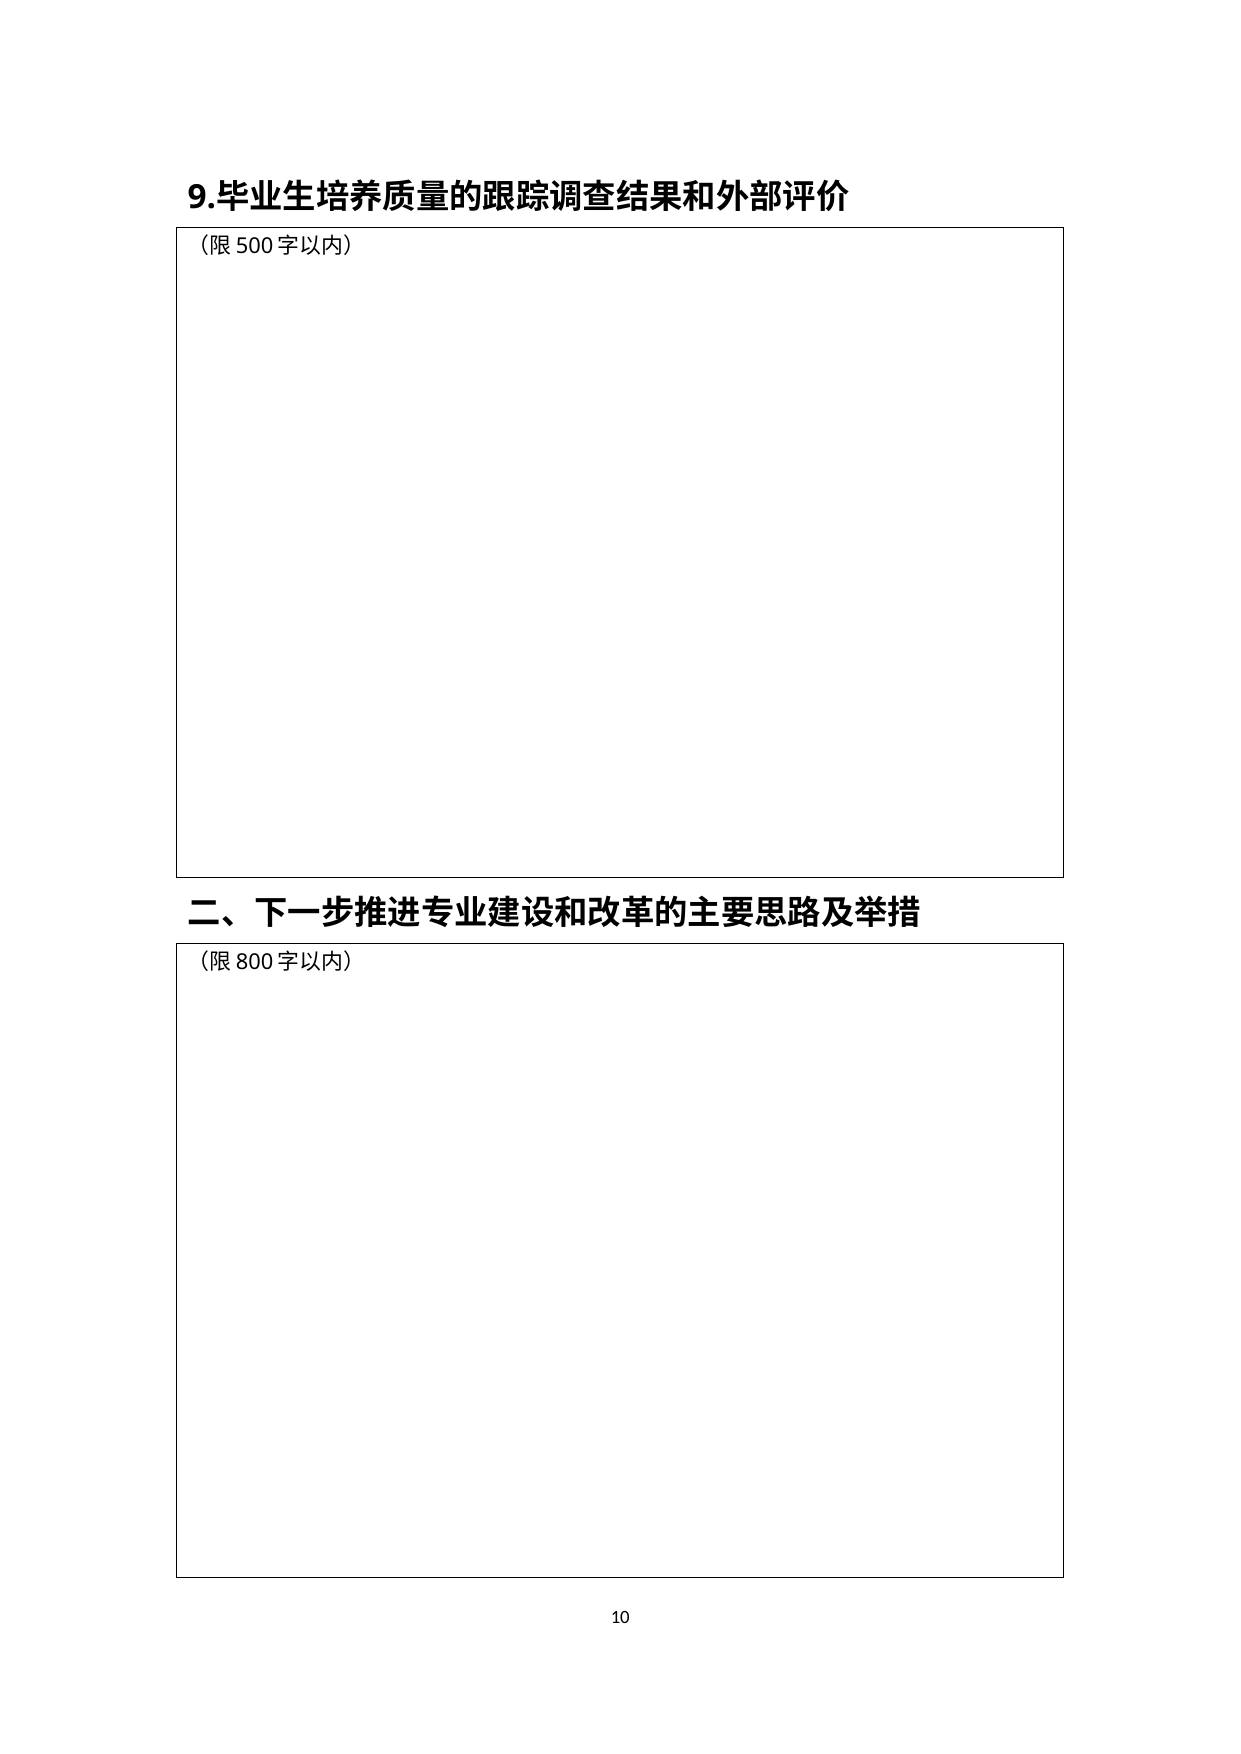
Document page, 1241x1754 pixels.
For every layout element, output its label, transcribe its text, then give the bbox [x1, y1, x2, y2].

table_header （限800字以内） [177, 944, 1063, 1577]
table_header （限500字以内） [177, 228, 1063, 877]
text 9.毕业生培养质量的跟踪调查结果和外部评价 [187, 162, 1053, 227]
text 二、下一步推进专业建设和改革的主要思路及举措 [187, 878, 1053, 943]
